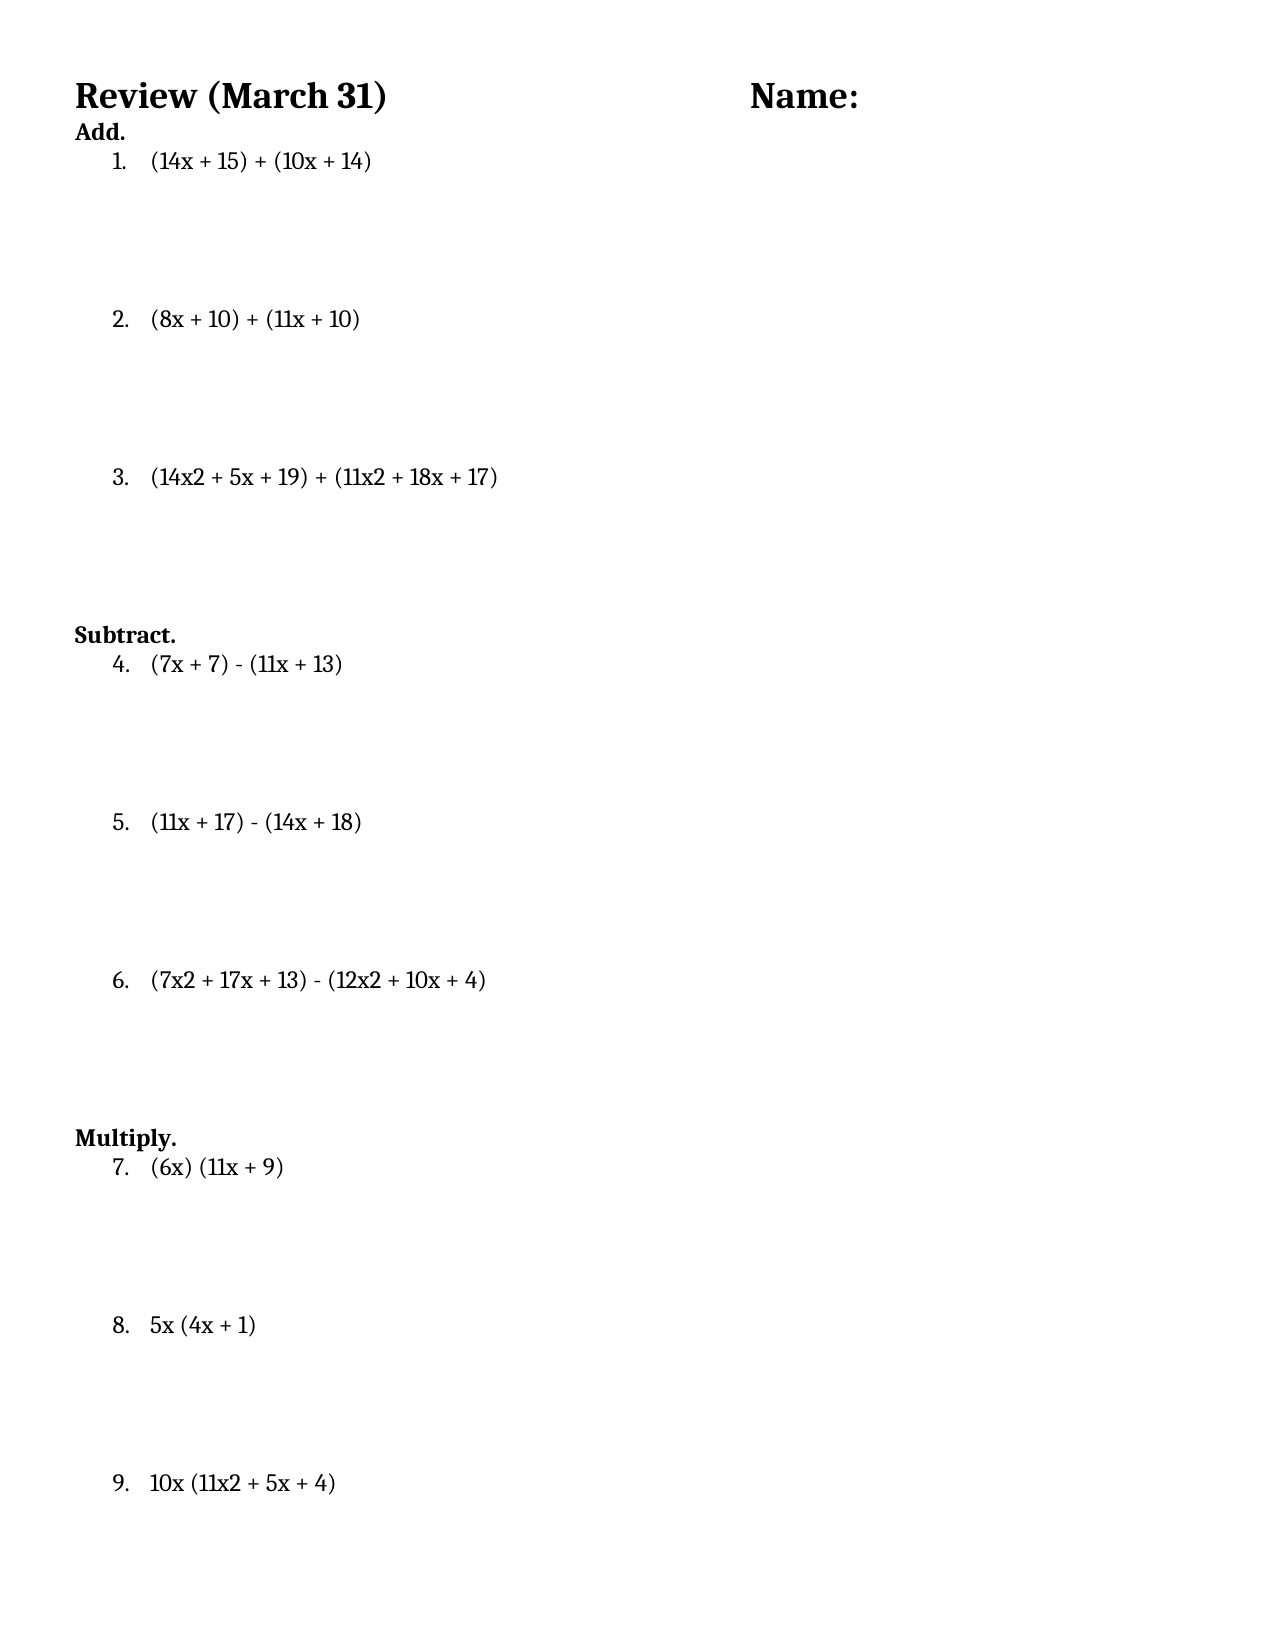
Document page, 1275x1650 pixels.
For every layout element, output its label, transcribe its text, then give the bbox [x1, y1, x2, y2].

list (6x) (11x + 9) [112, 1153, 1200, 1182]
list (7x2 + 17x + 13) - (12x2 + 10x + 4) [112, 966, 1200, 995]
list 10x (11x2 + 5x + 4) [112, 1469, 1200, 1498]
list (7x + 7) - (11x + 13) [112, 650, 1200, 679]
list (11x + 17) - (14x + 18) [112, 808, 1200, 837]
list (14x + 15) + (10x + 14) [112, 147, 1200, 176]
list (8x + 10) + (11x + 10) [112, 305, 1200, 334]
text Subtract. [75, 621, 1200, 650]
text Multiply. [75, 1124, 1200, 1153]
list (14x2 + 5x + 19) + (11x2 + 18x + 17) [112, 463, 1200, 492]
text Review (March 31) Name: Add. [75, 75, 1200, 147]
list 5x (4x + 1) [112, 1311, 1200, 1340]
